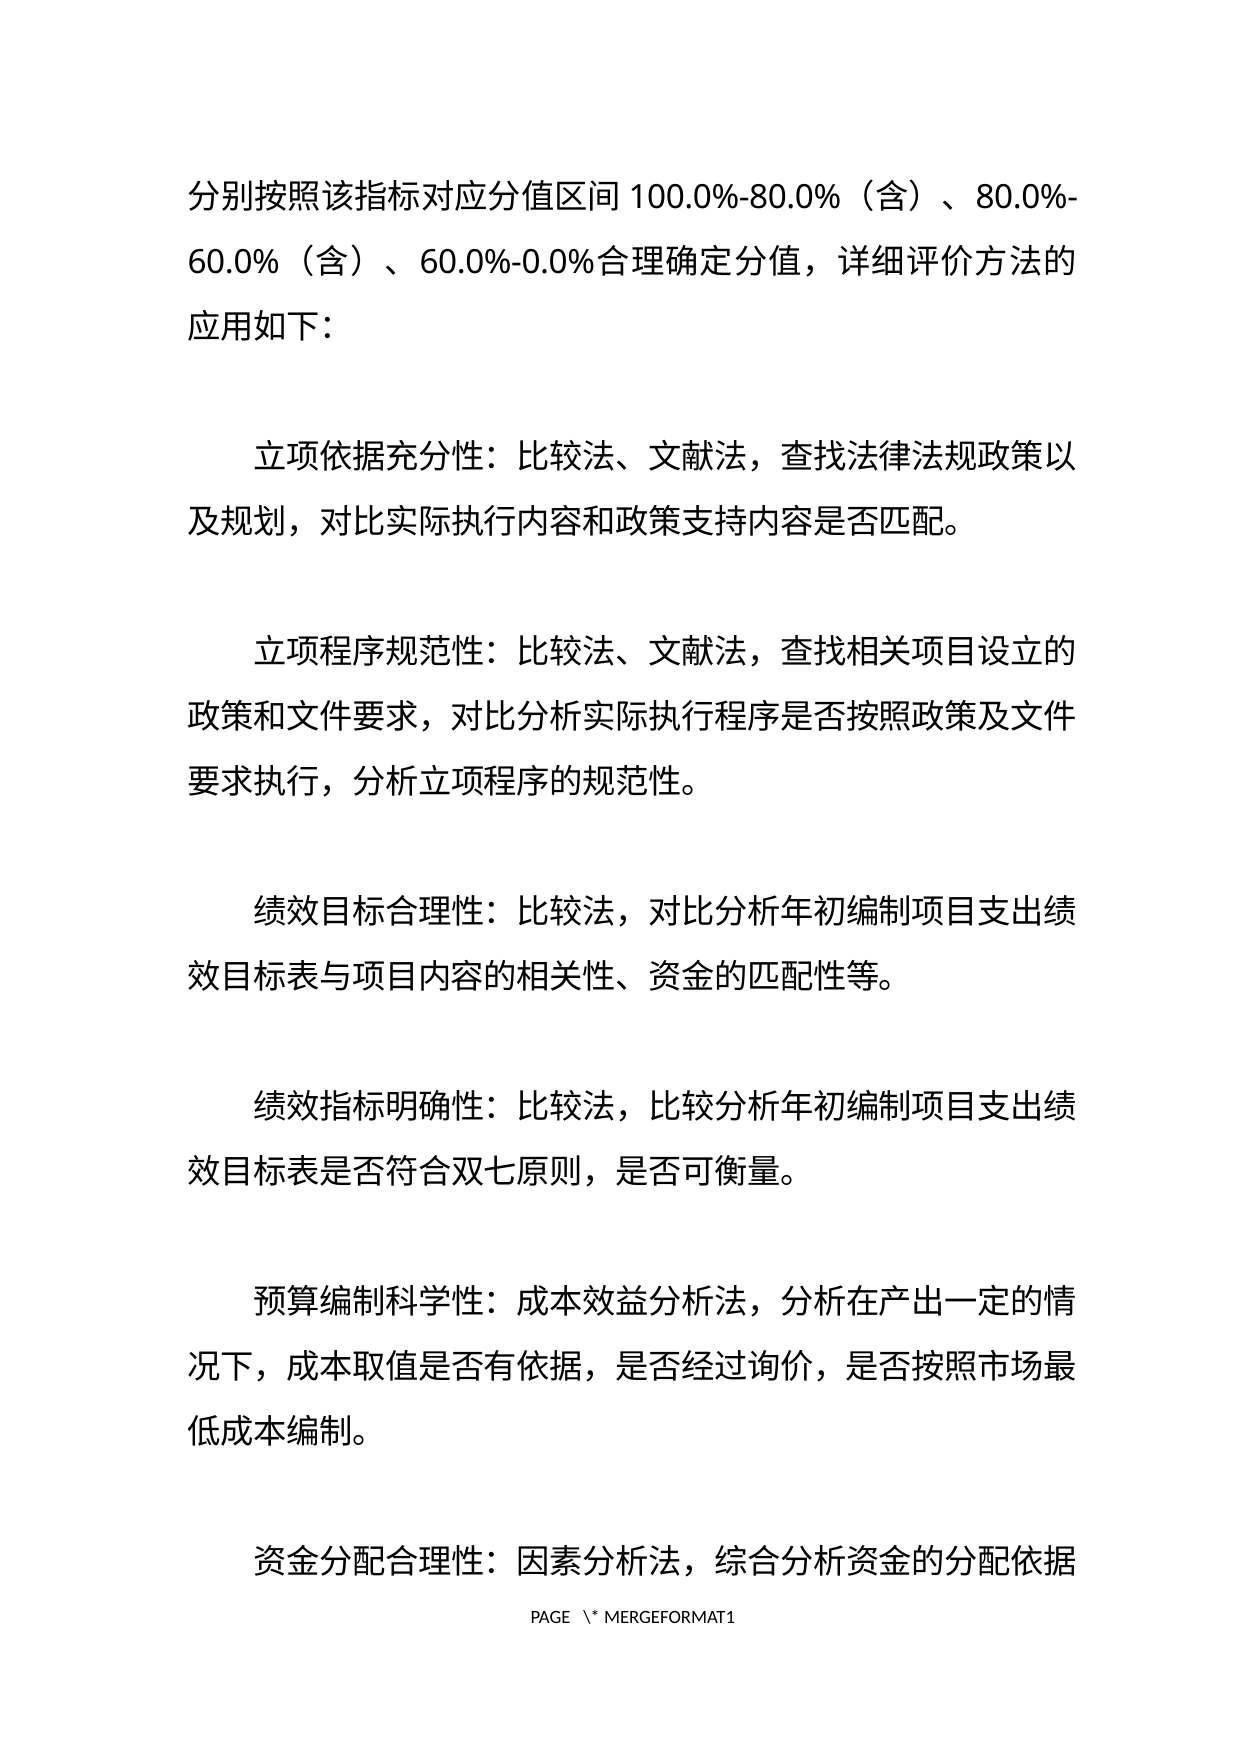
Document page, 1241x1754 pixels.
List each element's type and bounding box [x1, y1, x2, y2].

text [187, 162, 1078, 1592]
